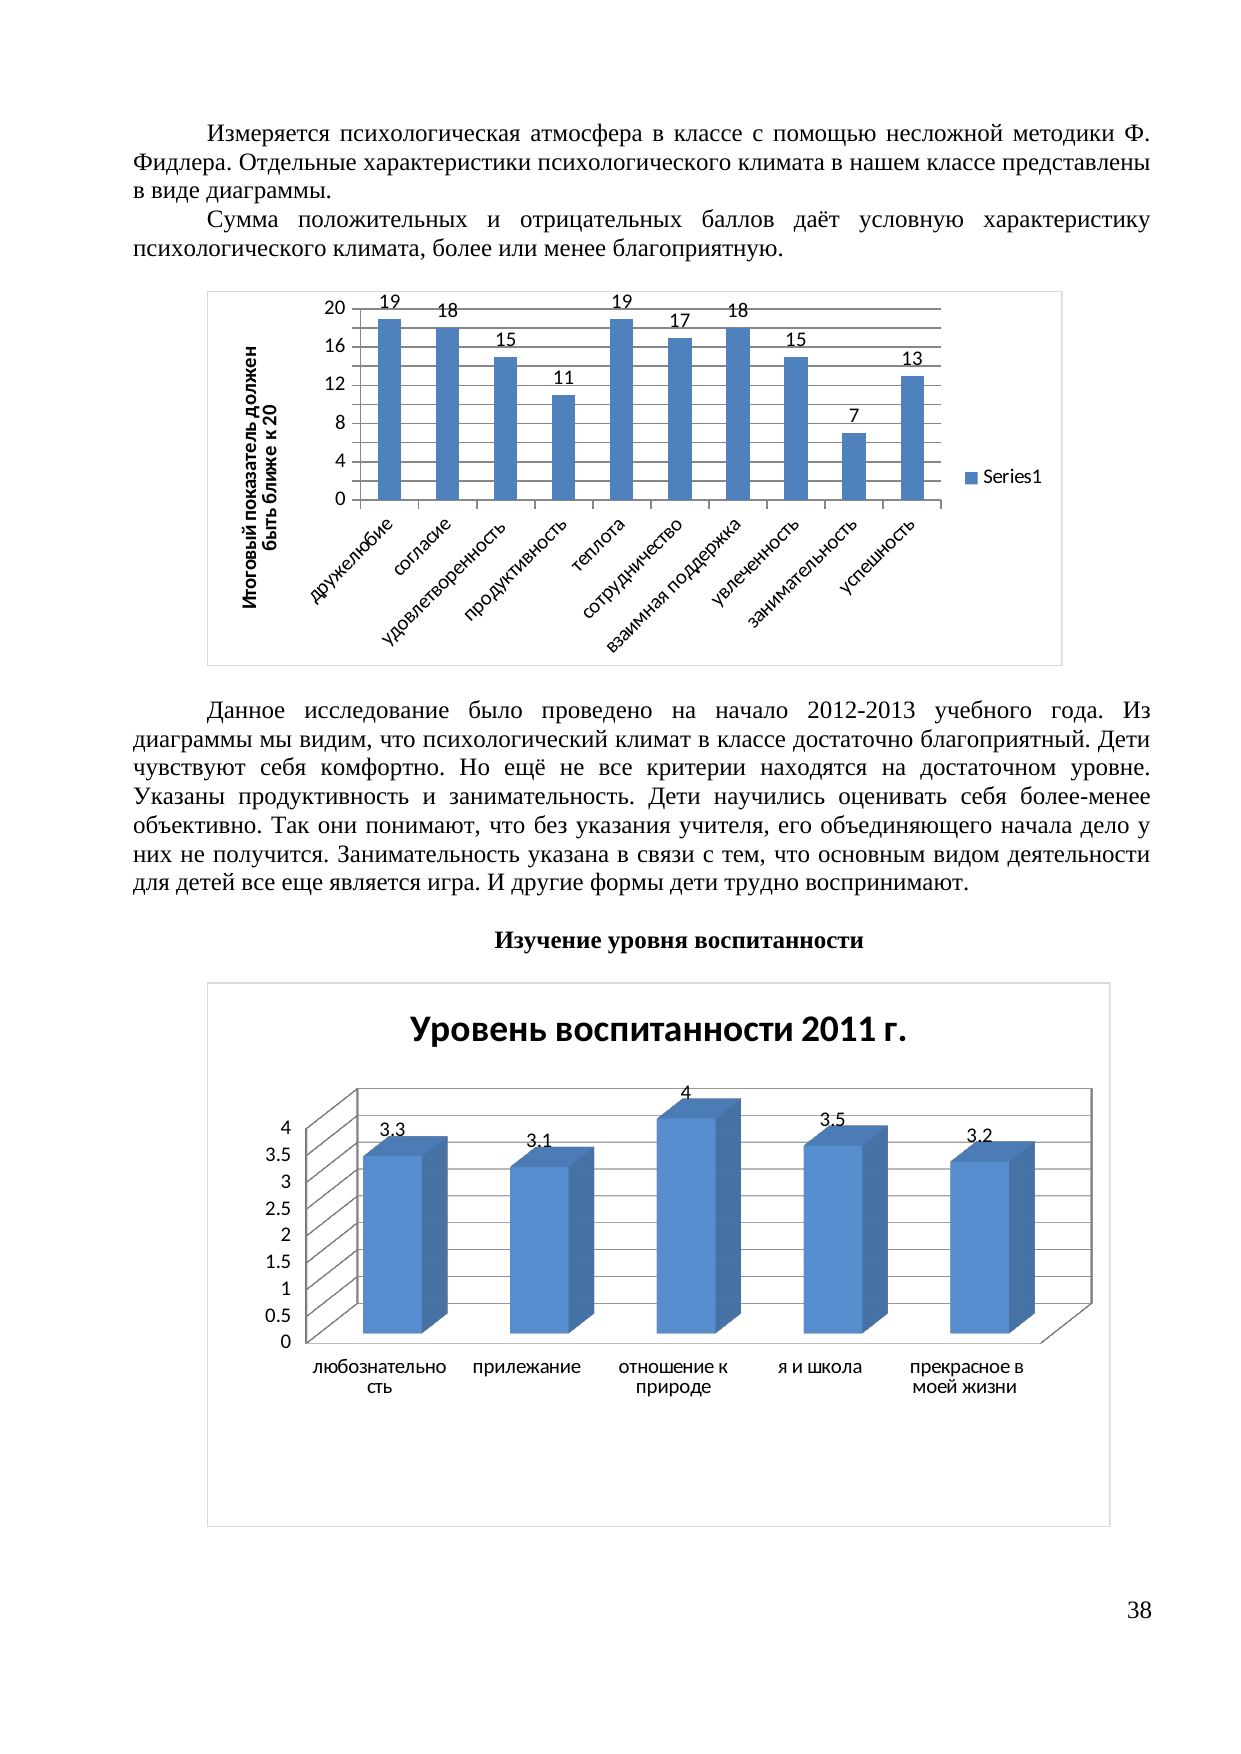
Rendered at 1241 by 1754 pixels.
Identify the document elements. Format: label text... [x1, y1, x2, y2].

text Измеряется психологическая атмосфера в классе с помощью несложной методики Ф. Фидлера. Отдельные характеристики психологического климата в нашем классе представлены в виде диаграммы. [133, 118, 1152, 204]
text Данное исследование было проведено на начало 2012-2013 учебного года. Из диаграммы мы видим, что психологический климат в классе достаточно благоприятный. Дети чувствуют себя комфортно. Но ещё не все критерии находятся на достаточном уровне. Указаны продуктивность и занимательность. Дети научились оценивать себя более-менее объективно. Так они понимают, что без указания учителя, его объединяющего начала дело у них не получится. Занимательность указана в связи с тем, что основным видом деятельности для детей все еще является игра. И другие формы дети трудно воспринимают. [133, 695, 1152, 896]
text Изучение уровня воспитанности [133, 925, 1152, 954]
text Сумма положительных и отрицательных баллов даёт условную характеристику психологического климата, более или менее благоприятную. [133, 204, 1152, 262]
